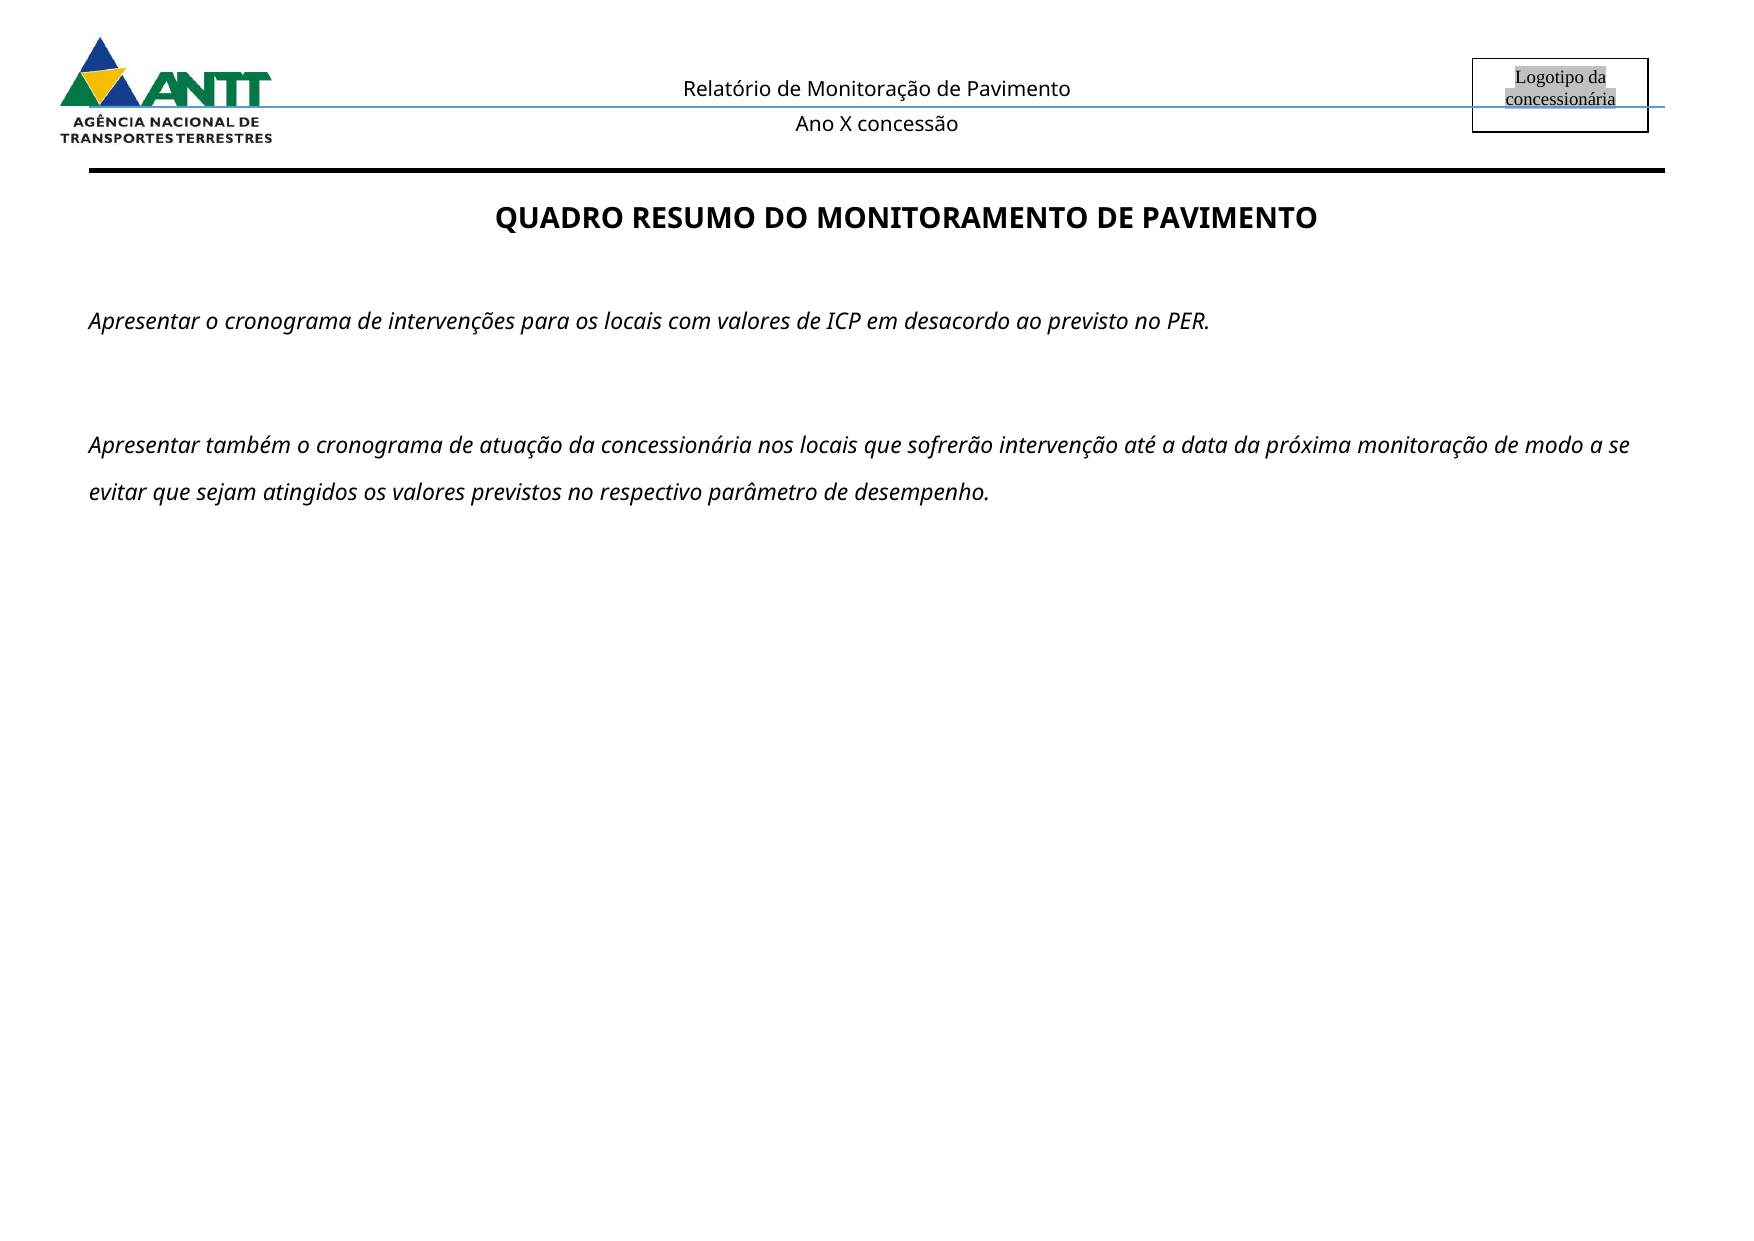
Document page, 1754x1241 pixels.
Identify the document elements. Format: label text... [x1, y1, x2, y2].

text Apresentar o cronograma de intervenções para os locais com valores de ICP em desacordo ao previsto no PER. [89, 305, 1665, 336]
picture [56, 33, 275, 148]
text Apresentar também o cronograma de atuação da concessionária nos locais que sofrerão intervenção até a data da próxima monitoração de modo a se evitar que sejam atingidos os valores previstos no respectivo parâmetro de desempenho. [89, 429, 1665, 507]
text QUADRO RESUMO DO MONITORAMENTO DE PAVIMENTO [89, 197, 1665, 237]
